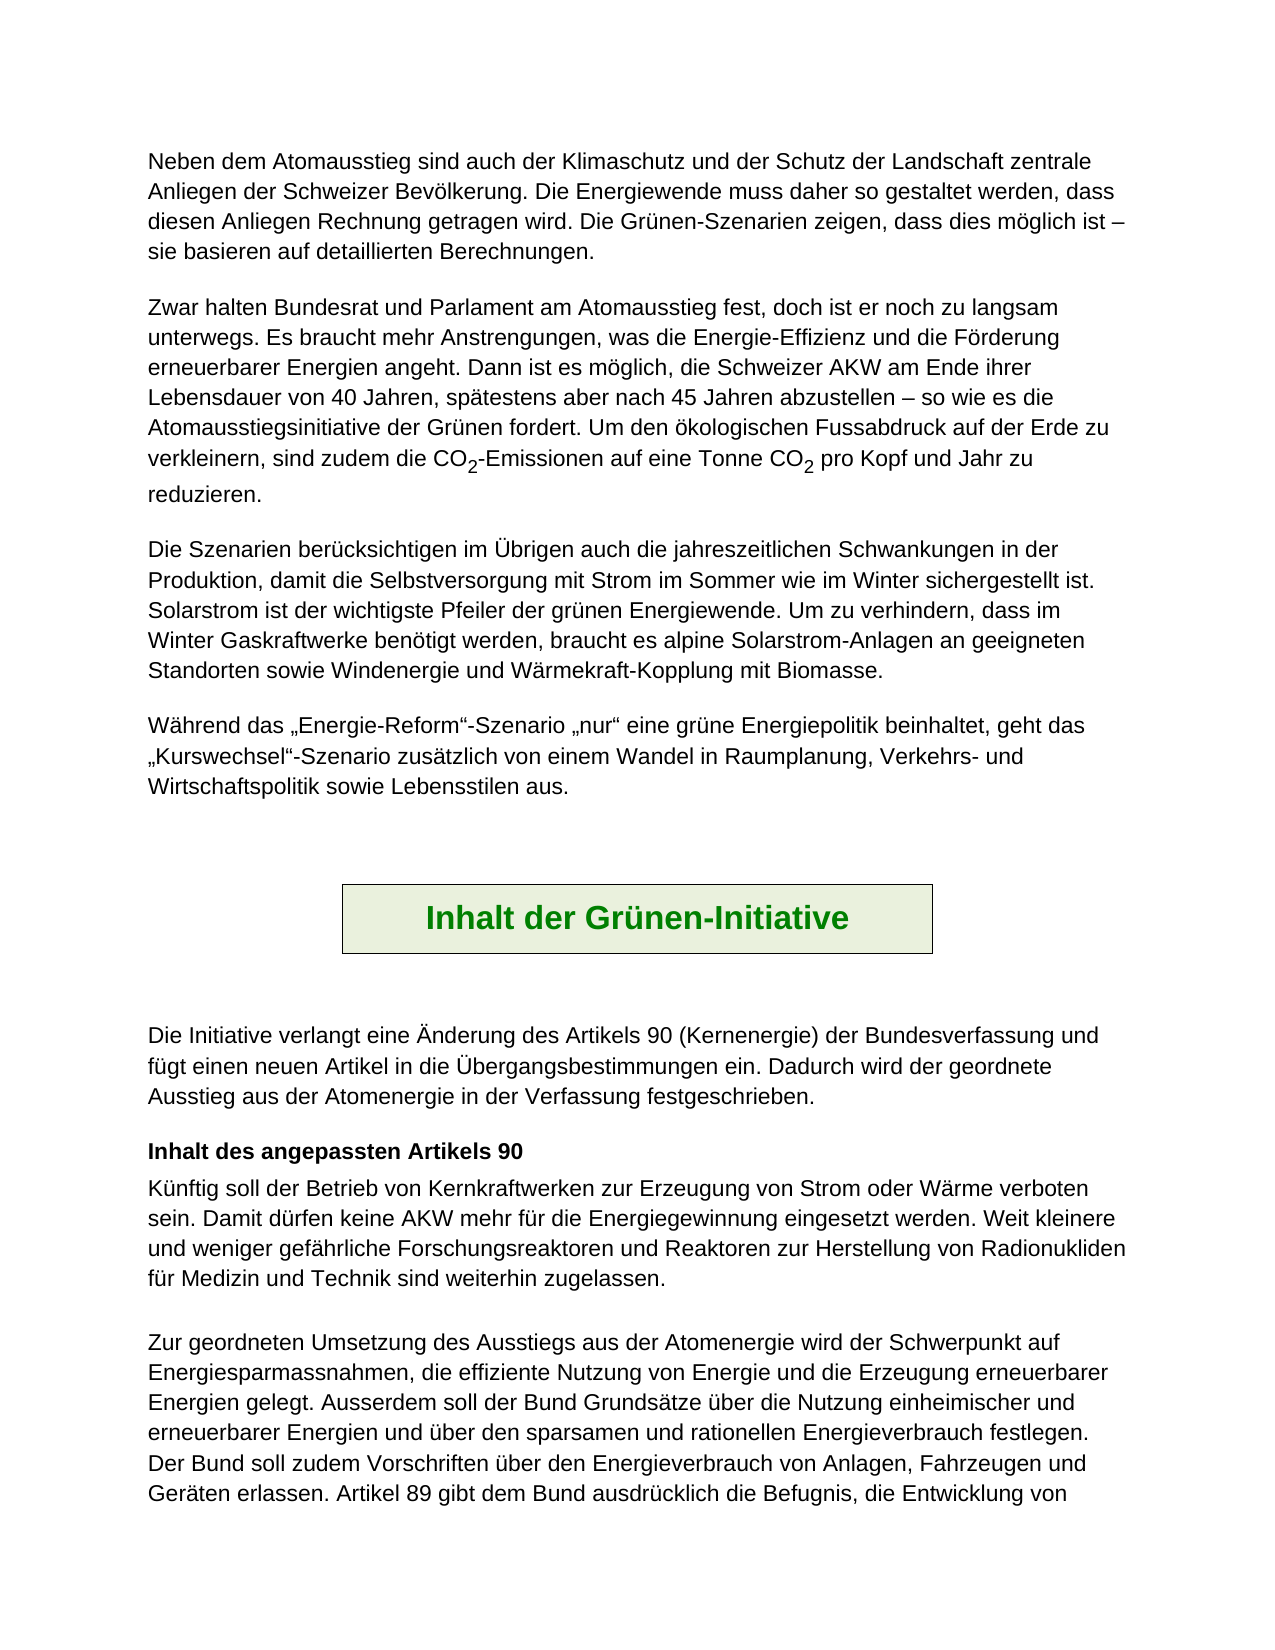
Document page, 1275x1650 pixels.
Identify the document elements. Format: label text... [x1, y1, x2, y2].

text Die Initiative verlangt eine Änderung des Artikels 90 (Kernenergie) der Bundesverfassung und fügt einen neuen Artikel in die Übergangsbestimmungen ein. Dadurch wird der geordnete Ausstieg aus der Atomenergie in der Verfassung festgeschrieben. [148, 1022, 1127, 1109]
text Zwar halten Bundesrat und Parlament am Atomausstieg fest, doch ist er noch zu langsam unterwegs. Es braucht mehr Anstrengungen, was die Energie-Effizienz und die Förderung erneuerbarer Energien angeht. Dann ist es möglich, die Schweizer AKW am Ende ihrer Lebensdauer von 40 Jahren, spätestens aber nach 45 Jahren abzustellen – so wie es die Atomausstiegsinitiative der Grünen fordert. Um den ökologischen Fussabdruck auf der Erde zu verkleinern, sind zudem die CO2-Emissionen auf eine Tonne CO2 pro Kopf und Jahr zu reduzieren. [148, 293, 1127, 508]
text Künftig soll der Betrieb von Kernkraftwerken zur Erzeugung von Strom oder Wärme verboten sein. Damit dürfen keine AKW mehr für die Energiegewinnung eingesetzt werden. Weit kleinere und weniger gefährliche Forschungsreaktoren und Reaktoren zur Herstellung von Radionukliden für Medizin und Technik sind weiterhin zugelassen. [148, 1174, 1127, 1292]
table_header Inhalt der Grünen-Initiative [343, 885, 932, 953]
text Inhalt des angepassten Artikels 90 [148, 1138, 1127, 1164]
text Neben dem Atomausstieg sind auch der Klimaschutz und der Schutz der Landschaft zentrale Anliegen der Schweizer Bevölkerung. Die Energiewende muss daher so gestaltet werden, dass diesen Anliegen Rechnung getragen wird. Die Grünen-Szenarien zeigen, dass dies möglich ist – sie basieren auf detaillierten Berechnungen. [148, 148, 1127, 264]
text Die Szenarien berücksichtigen im Übrigen auch die jahreszeitlichen Schwankungen in der Produktion, damit die Selbstversorgung mit Strom im Sommer wie im Winter sichergestellt ist. Solarstrom ist der wichtigste Pfeiler der grünen Energiewende. Um zu verhindern, dass im Winter Gaskraftwerke benötigt werden, braucht es alpine Solarstrom-Anlagen an geeigneten Standorten sowie Windenergie und Wärmekraft-Kopplung mit Biomasse. [148, 536, 1127, 684]
text Während das „Energie-Reform“-Szenario „nur“ eine grüne Energiepolitik beinhaltet, geht das „Kurswechsel“-Szenario zusätzlich von einem Wandel in Raumplanung, Verkehrs- und Wirtschaftspolitik sowie Lebensstilen aus. [148, 712, 1127, 799]
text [148, 1329, 1127, 1506]
